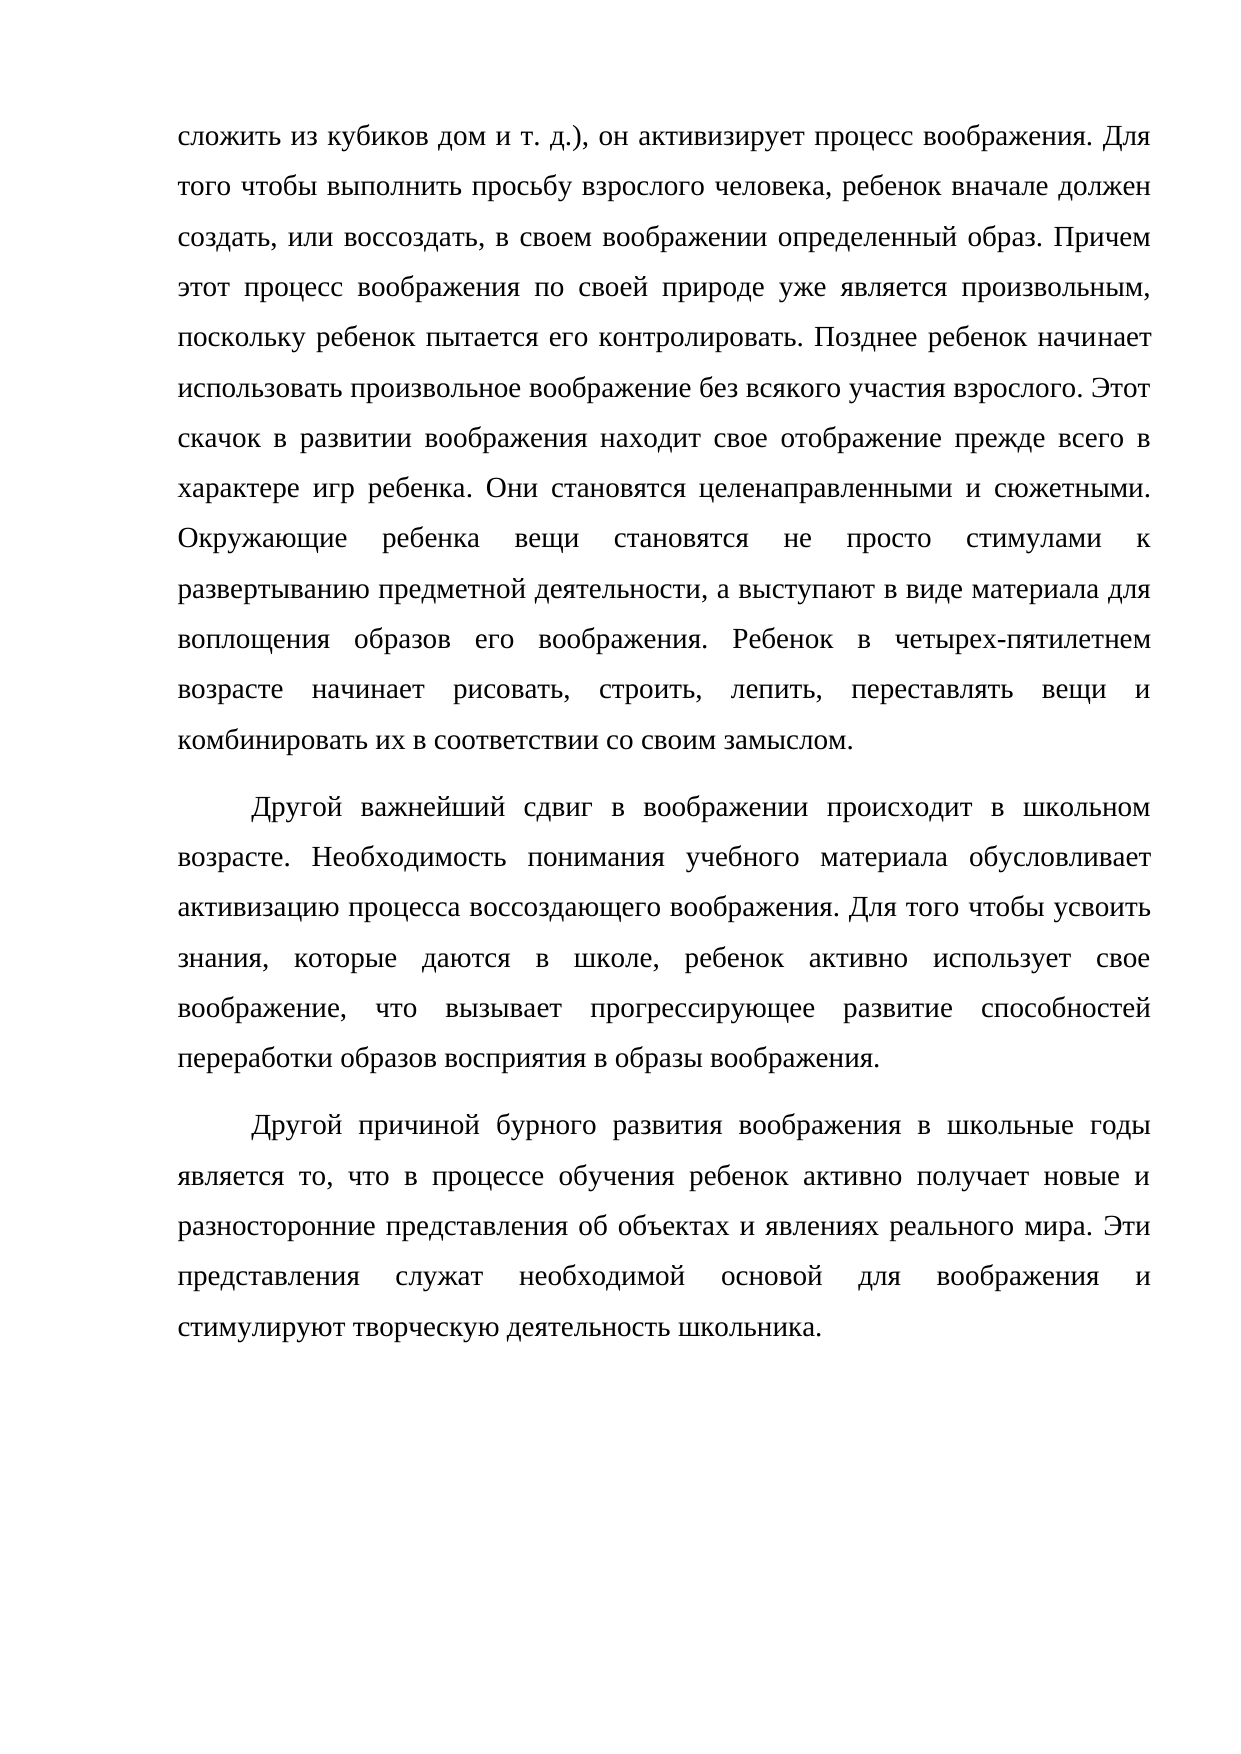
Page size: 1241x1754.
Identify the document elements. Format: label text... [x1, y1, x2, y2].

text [177, 118, 1152, 755]
text Другой важнейший сдвиг в воображении происходит в школьном возрасте. Необходимость понимания учебного материала обусловливает активизацию процесса воссоздающего воображения. Для того чтобы усвоить знания, которые даются в школе, ребенок активно использует свое воображение, что вызывает прогрессирующее развитие способностей переработки образов восприятия в образы воображения. [177, 789, 1152, 1074]
text Другой причиной бурного развития воображения в школьные годы является то, что в процессе обучения ребенок активно получает новые и разносторонние представления об объектах и явлениях реального мира. Эти представления служат необходимой основой для воображения и стимулируют творческую деятельность школьника. [177, 1107, 1152, 1342]
